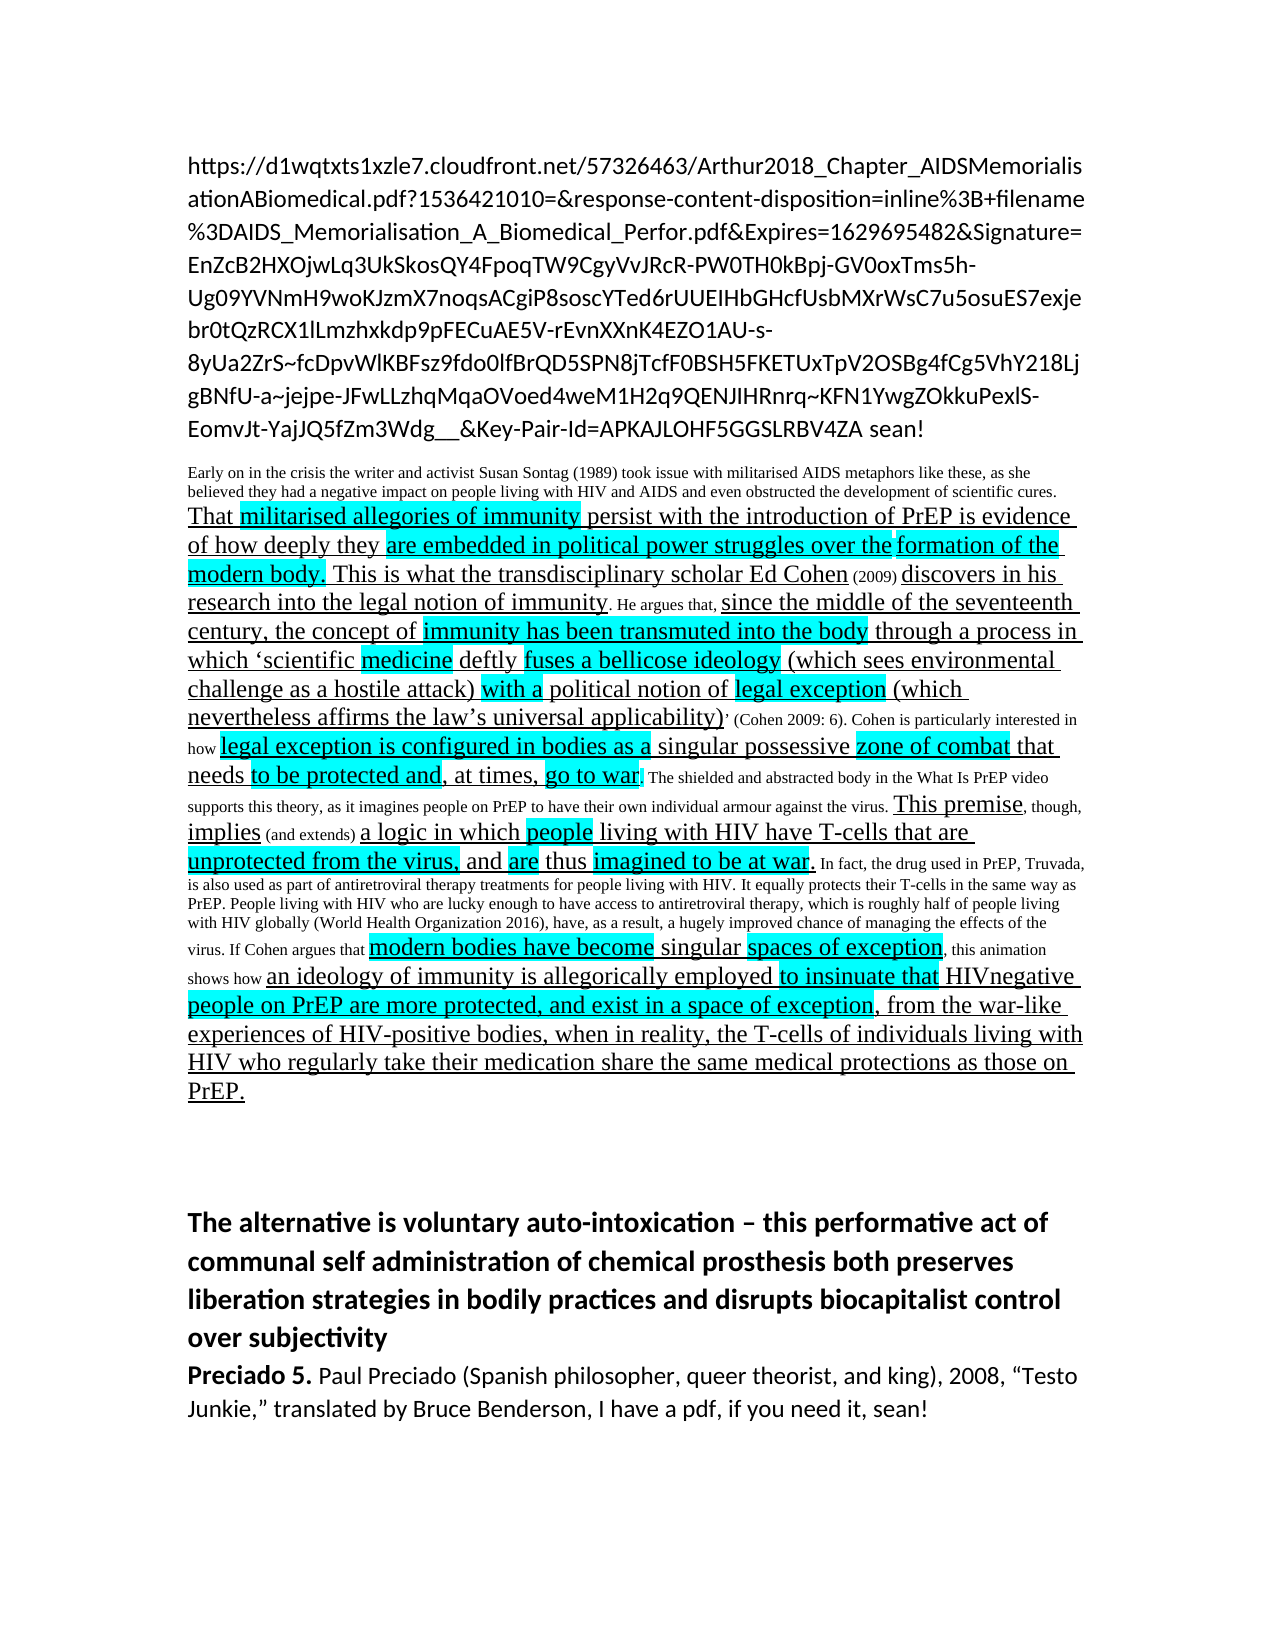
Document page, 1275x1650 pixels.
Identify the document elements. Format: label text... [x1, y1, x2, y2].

text Preciado 5. Paul Preciado (Spanish philosopher, queer theorist, and king), 2008, “Testo Junkie,” translated by Bruce Benderson, I have a pdf, if you need it, sean! [187, 1358, 1087, 1424]
text Early on in the crisis the writer and activist Susan Sontag (1989) took issue with militarised AIDS metaphors like these, as she believed they had a negative impact on people living with HIV and AIDS and even obstructed the development of scientific cures. That militarised allegories of immunity persist with the introduction of PrEP is evidence of how deeply they are embedded in political power struggles over the formation of the modern body. This is what the transdisciplinary scholar Ed Cohen (2009) discovers in his research into the legal notion of immunity. He argues that, since the middle of the seventeenth century, the concept of immunity has been transmuted into the body through a process in which ‘scientific medicine deftly fuses a bellicose ideology (which sees environmental challenge as a hostile attack) with a political notion of legal exception (which nevertheless affirms the law’s universal applicability)’ (Cohen 2009: 6). Cohen is particularly interested in how legal exception is configured in bodies as a singular possessive zone of combat that needs to be protected and, at times, go to war. The shielded and abstracted body in the What Is PrEP video supports this theory, as it imagines people on PrEP to have their own individual armour against the virus. This premise, though, implies (and extends) a logic in which people living with HIV have T-cells that are unprotected from the virus, and are thus imagined to be at war. In fact, the drug used in PrEP, Truvada, is also used as part of antiretroviral therapy treatments for people living with HIV. It equally protects their T-cells in the same way as PrEP. People living with HIV who are lucky enough to have access to antiretroviral therapy, which is roughly half of people living with HIV globally (World Health Organization 2016), have, as a result, a hugely improved chance of managing the effects of the virus. If Cohen argues that modern bodies have become singular spaces of exception, this animation shows how an ideology of immunity is allegorically employed to insinuate that HIVnegative people on PrEP are more protected, and exist in a space of exception, from the war-like experiences of HIV-positive bodies, when in reality, the T-cells of individuals living with HIV who regularly take their medication share the same medical protections as those on PrEP. [187, 463, 1087, 1105]
subtitle The alternative is voluntary auto-intoxication – this performative act of communal self administration of chemical prosthesis both preserves liberation strategies in bodily practices and disrupts biocapitalist control over subjectivity [187, 1204, 1087, 1355]
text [187, 150, 1087, 444]
